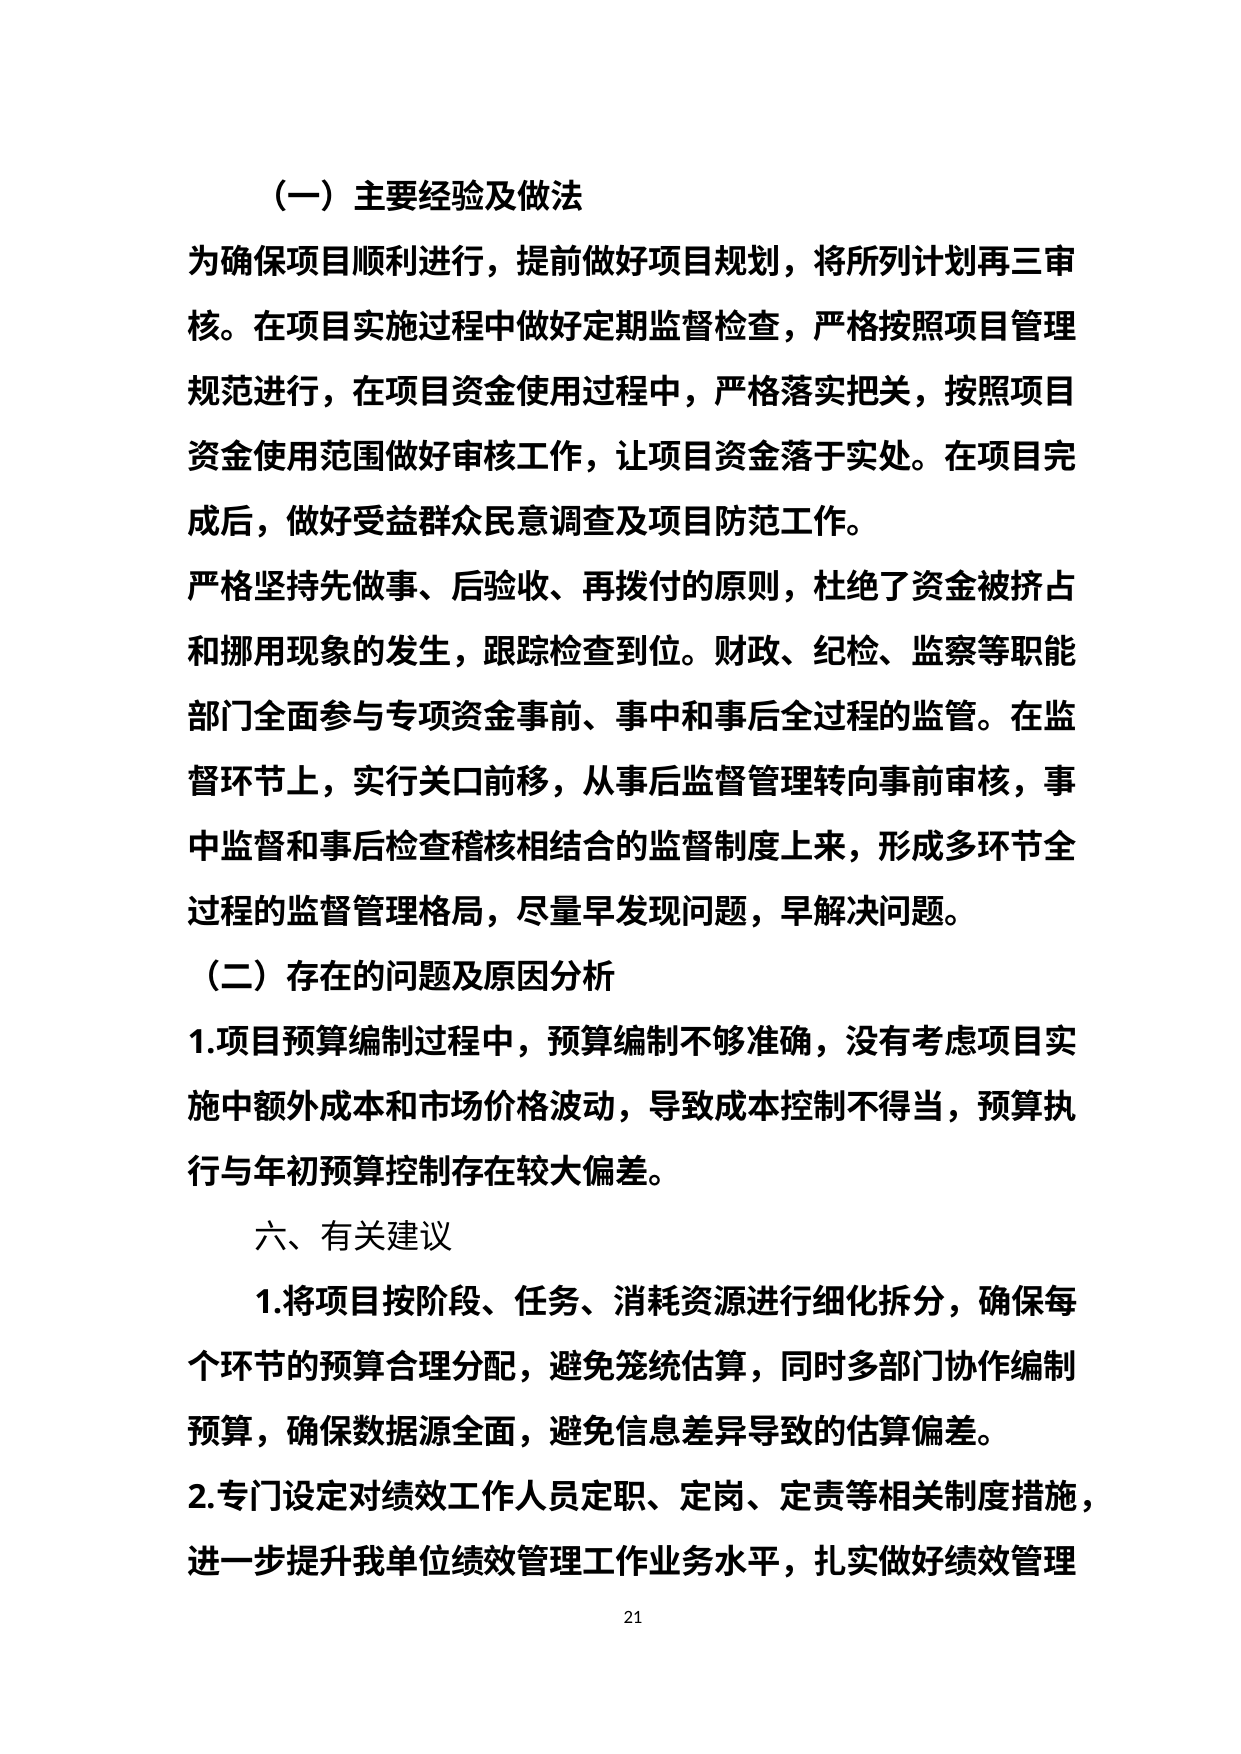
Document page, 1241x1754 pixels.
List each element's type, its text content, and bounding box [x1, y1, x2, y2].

text 六、有关建议 [187, 1202, 1078, 1267]
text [187, 1267, 1078, 1592]
text （一）主要经验及做法 为确保项目顺利进行，提前做好项目规划，将所列计划再三审核。在项目实施过程中做好定期监督检查，严格按照项目管理规范进行，在项目资金使用过程中，严格落实把关，按照项目资金使用范围做好审核工作，让项目资金落于实处。在项目完成后，做好受益群众民意调查及项目防范工作。 严格坚持先做事、后验收、再拨付的原则，杜绝了资金被挤占和挪用现象的发生，跟踪检查到位。财政、纪检、监察等职能部门全面参与专项资金事前、事中和事后全过程的监管。在监督环节上，实行关口前移，从事后监督管理转向事前审核，事中监督和事后检查稽核相结合的监督制度上来，形成多环节全过程的监督管理格局，尽量早发现问题，早解决问题。 （二）存在的问题及原因分析 1.项目预算编制过程中，预算编制不够准确，没有考虑项目实施中额外成本和市场价格波动，导致成本控制不得当，预算执行与年初预算控制存在较大偏差。 [187, 162, 1078, 1202]
